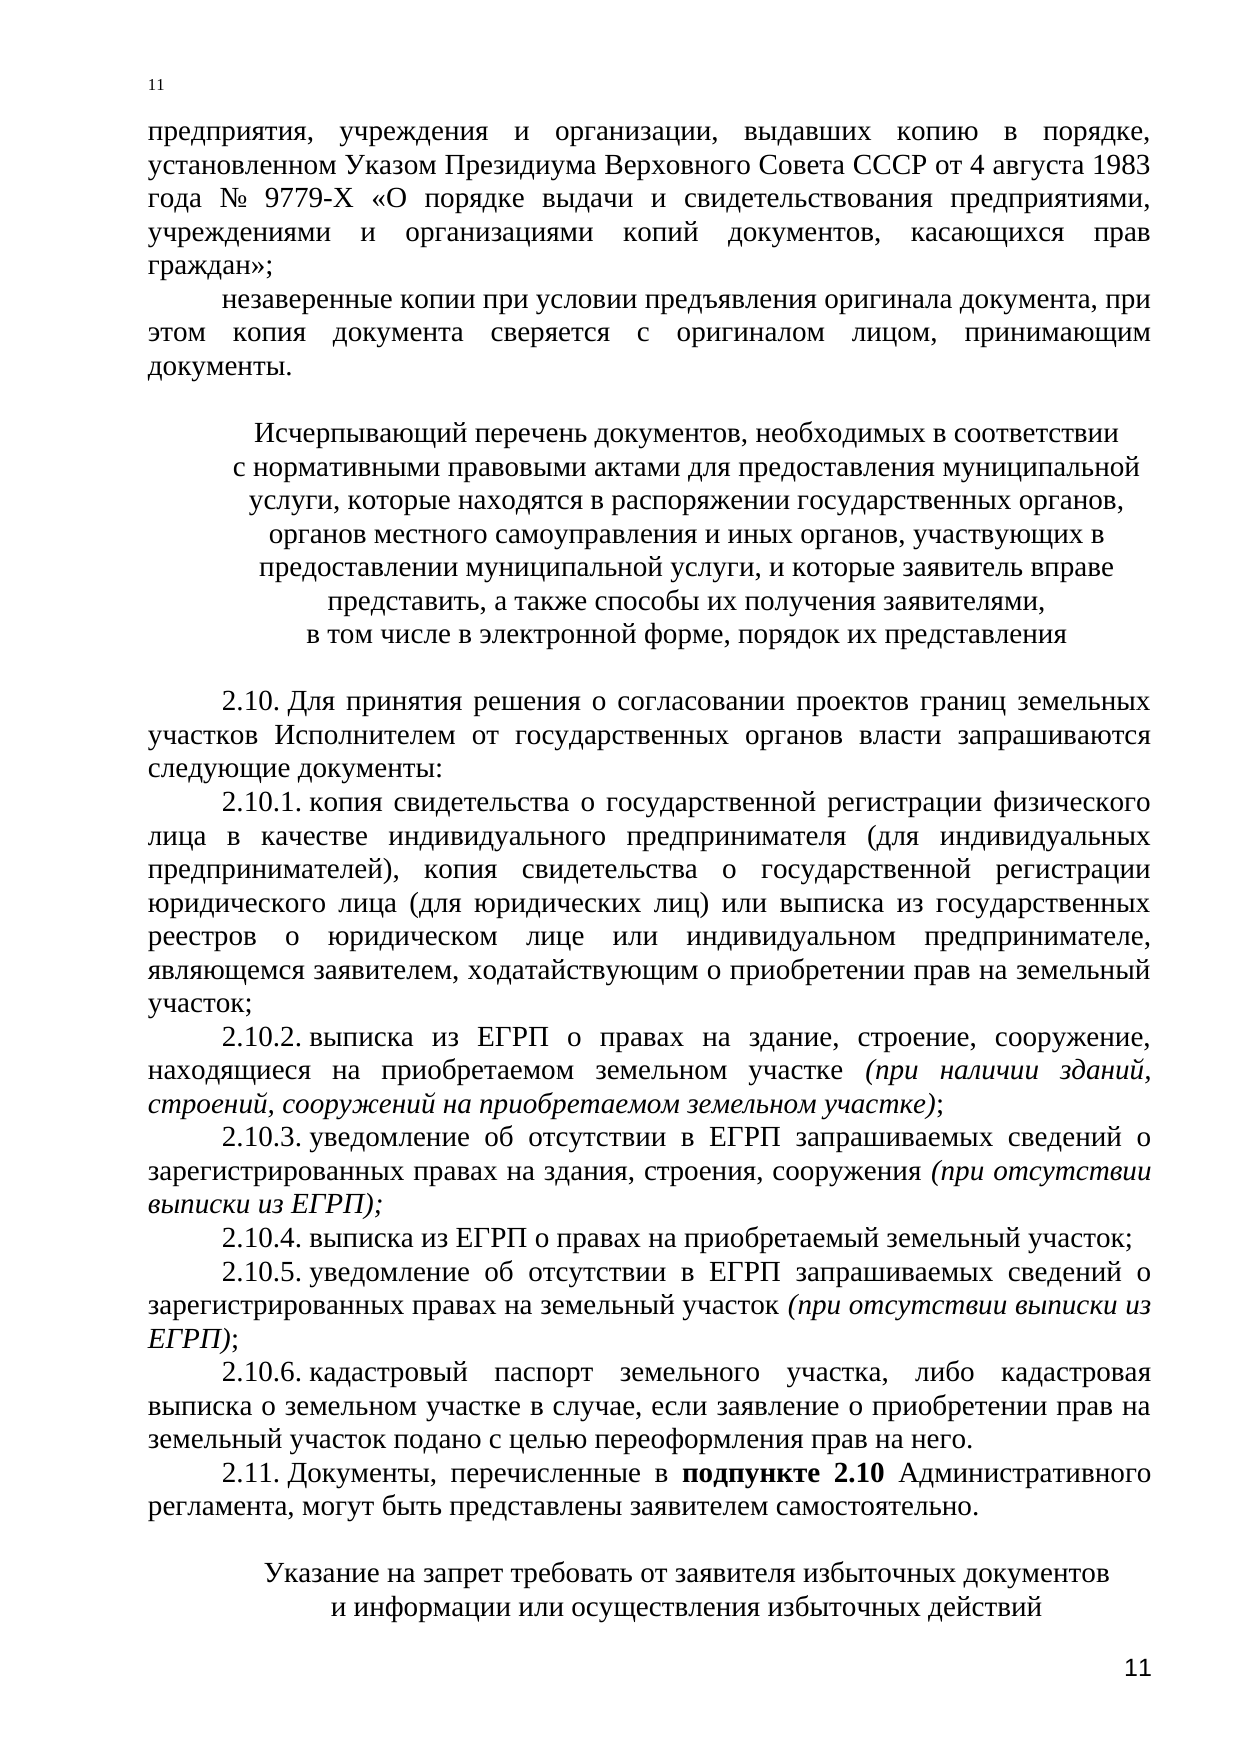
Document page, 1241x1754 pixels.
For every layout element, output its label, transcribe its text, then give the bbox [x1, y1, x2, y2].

text в том числе в электронной форме, порядок их представления [148, 616, 1152, 650]
text 2.10. Для принятия решения о согласовании проектов границ земельных участков Исполнителем от государственных органов власти запрашиваются следующие документы: [148, 683, 1152, 784]
text незаверенные копии при условии предъявления оригинала документа, при этом копия документа сверяется с оригиналом лицом, принимающим документы. [148, 281, 1152, 382]
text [148, 113, 1152, 281]
text 2.10.2. выписка из ЕГРП о правах на здание, строение, сооружение, находящиеся на приобретаемом земельном участке (при наличии зданий, строений, сооружений на приобретаемом земельном участке); [148, 1019, 1152, 1119]
text 2.10.3. уведомление об отсутствии в ЕГРП запрашиваемых сведений о зарегистрированных правах на здания, строения, сооружения (при отсутствии выписки из ЕГРП); [148, 1119, 1152, 1220]
text 2.10.6. кадастровый паспорт земельного участка, либо кадастровая выписка о земельном участке в случае, если заявление о приобретении прав на земельный участок подано с целью переоформления прав на него. [148, 1354, 1152, 1455]
text представить, а также способы их получения заявителями, [148, 583, 1152, 616]
text с нормативными правовыми актами для предоставления муниципальной [148, 449, 1152, 482]
text услуги, которые находятся в распоряжении государственных органов, [148, 482, 1152, 516]
text 2.10.1. копия свидетельства о государственной регистрации физического лица в качестве индивидуального предпринимателя (для индивидуальных предпринимателей), копия свидетельства о государственной регистрации юридического лица (для юридических лиц) или выписка из государственных реестров о юридическом лице или индивидуальном предпринимателе, являющемся заявителем, ходатайствующим о приобретении прав на земельный участок; [148, 784, 1152, 1019]
text и информации или осуществления избыточных действий [148, 1589, 1152, 1623]
text 2.10.4. выписка из ЕГРП о правах на приобретаемый земельный участок; [148, 1220, 1152, 1254]
text 2.10.5. уведомление об отсутствии в ЕГРП запрашиваемых сведений о зарегистрированных правах на земельный участок (при отсутствии выписки из ЕГРП); [148, 1254, 1152, 1354]
text Исчерпывающий перечень документов, необходимых в соответствии [148, 415, 1152, 449]
text Указание на запрет требовать от заявителя избыточных документов [148, 1556, 1152, 1589]
text 2.11. Документы, перечисленные в подпункте 2.10 Административного регламента, могут быть представлены заявителем самостоятельно. [148, 1455, 1152, 1522]
text предоставлении муниципальной услуги, и которые заявитель вправе [148, 549, 1152, 583]
text органов местного самоуправления и иных органов, участвующих в [148, 516, 1152, 549]
